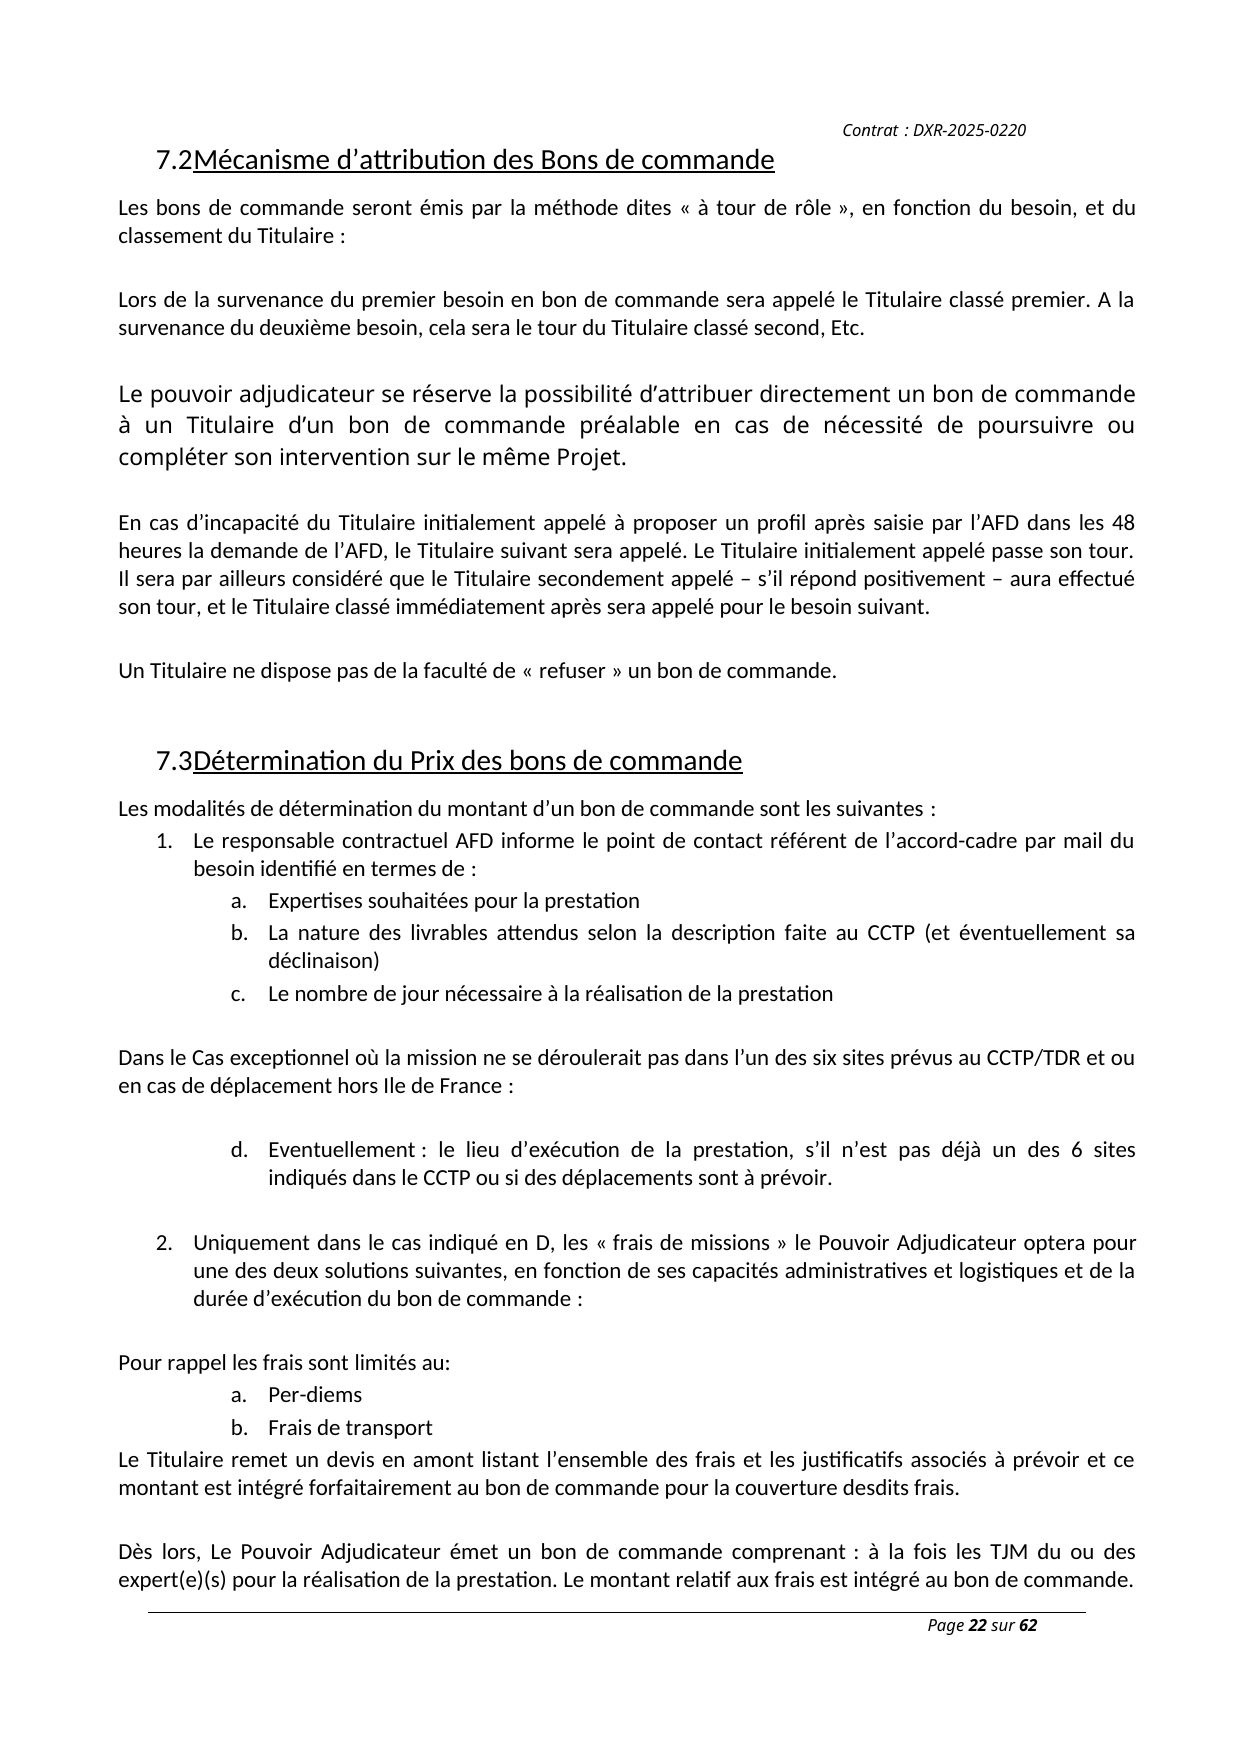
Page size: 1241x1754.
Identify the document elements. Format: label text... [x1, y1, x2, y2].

list Per-diems [231, 1381, 1137, 1408]
list Le nombre de jour nécessaire à la réalisation de la prestation [231, 979, 1137, 1007]
list Frais de transport [231, 1413, 1137, 1441]
text Pour rappel les frais sont limités au: [118, 1348, 1137, 1376]
list Expertises souhaitées pour la prestation [231, 886, 1137, 914]
text Le Titulaire remet un devis en amont listant l’ensemble des frais et les justificatifs associés à prévoir et ce montant est intégré forfaitairement au bon de commande pour la couverture desdits frais. [118, 1445, 1137, 1501]
list Uniquement dans le cas indiqué en D, les « frais de missions » le Pouvoir Adjudicateur optera pour une des deux solutions suivantes, en fonction de ses capacités administratives et logistiques et de la durée d’exécution du bon de commande : [156, 1228, 1137, 1312]
list La nature des livrables attendus selon la description faite au CCTP (et éventuellement sa déclinaison) [231, 918, 1137, 974]
list Eventuellement : le lieu d’exécution de la prestation, s’il n’est pas déjà un des 6 sites indiqués dans le CCTP ou si des déplacements sont à prévoir. [231, 1136, 1137, 1192]
text Détermination du Prix des bons de commande [156, 742, 1137, 777]
text Mécanisme d’attribution des Bons de commande [156, 141, 1137, 176]
list Le responsable contractuel AFD informe le point de contact référent de l’accord-cadre par mail du besoin identifié en termes de : [156, 826, 1137, 882]
text Les modalités de détermination du montant d’un bon de commande sont les suivantes : [118, 794, 1137, 822]
text Le pouvoir adjudicateur se réserve la possibilité d’attribuer directement un bon de commande à un Titulaire d’un bon de commande préalable en cas de nécessité de poursuivre ou compléter son intervention sur le même Projet. [118, 378, 1137, 472]
text En cas d’incapacité du Titulaire initialement appelé à proposer un profil après saisie par l’AFD dans les 48 heures la demande de l’AFD, le Titulaire suivant sera appelé. Le Titulaire initialement appelé passe son tour. Il sera par ailleurs considéré que le Titulaire secondement appelé – s’il répond positivement – aura effectué son tour, et le Titulaire classé immédiatement après sera appelé pour le besoin suivant. [118, 508, 1137, 620]
text Les bons de commande seront émis par la méthode dites « à tour de rôle », en fonction du besoin, et du classement du Titulaire : [118, 193, 1137, 249]
text Dans le Cas exceptionnel où la mission ne se déroulerait pas dans l’un des six sites prévus au CCTP/TDR et ou en cas de déplacement hors Ile de France : [118, 1043, 1137, 1099]
text Lors de la survenance du premier besoin en bon de commande sera appelé le Titulaire classé premier. A la survenance du deuxième besoin, cela sera le tour du Titulaire classé second, Etc. [118, 286, 1137, 342]
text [118, 1537, 1137, 1593]
text Un Titulaire ne dispose pas de la faculté de « refuser » un bon de commande. [118, 656, 1137, 684]
